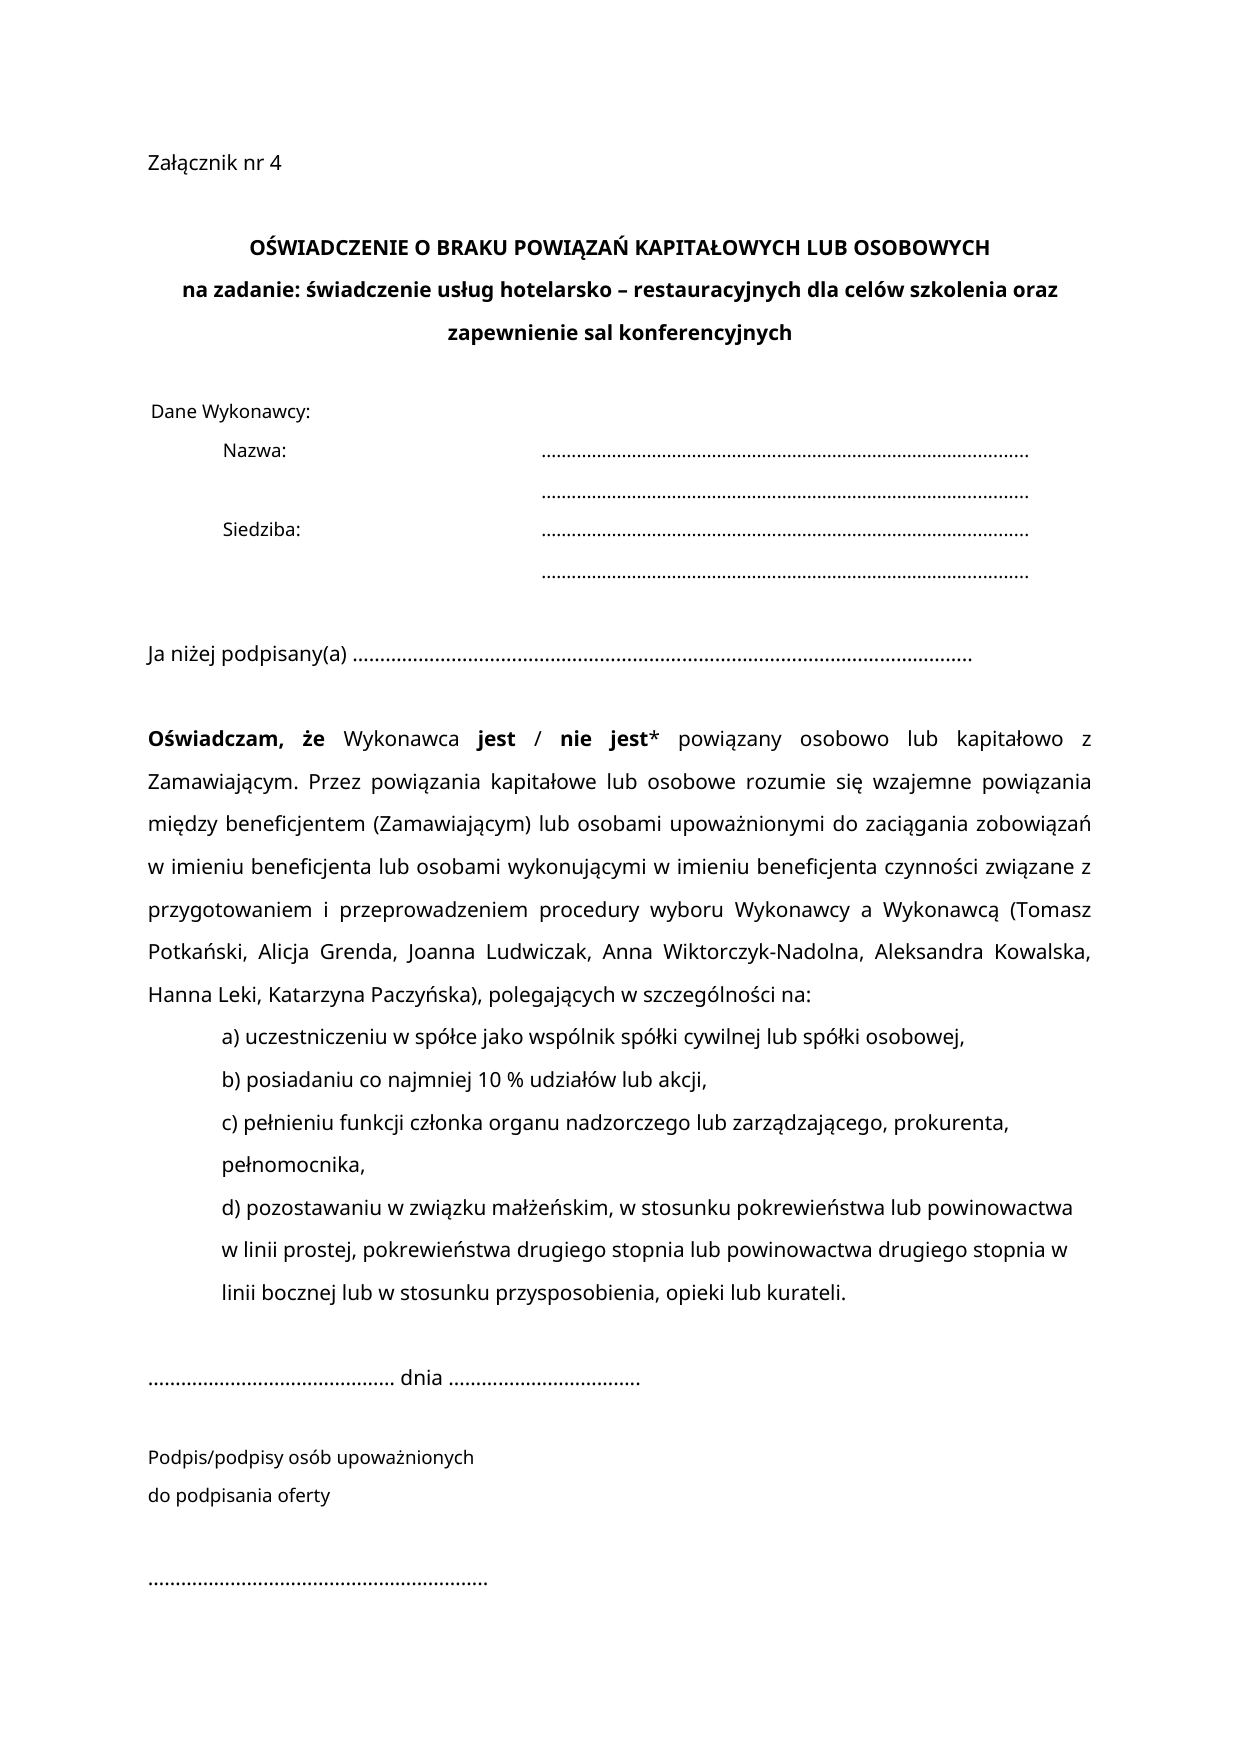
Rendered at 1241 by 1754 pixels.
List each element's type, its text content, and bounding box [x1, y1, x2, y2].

text Załącznik nr 4 [148, 148, 1093, 176]
text do podpisania oferty [148, 1482, 1093, 1508]
text a) uczestniczeniu w spółce jako wspólnik spółki cywilnej lub spółki osobowej, [221, 1022, 1093, 1051]
text b) posiadaniu co najmniej 10 % udziałów lub akcji, [221, 1065, 1093, 1093]
text Oświadczam, że Wykonawca jest / nie jest* powiązany osobowo lub kapitałowo z Zamawiającym. Przez powiązania kapitałowe lub osobowe rozumie się wzajemne powiązania między beneficjentem (Zamawiającym) lub osobami upoważnionymi do zaciągania zobowiązań w imieniu beneficjenta lub osobami wykonującymi w imieniu beneficjenta czynności związane z przygotowaniem i przeprowadzeniem procedury wyboru Wykonawcy a Wykonawcą (Tomasz Potkański, Alicja Grenda, Joanna Ludwiczak, Anna Wiktorczyk-Nadolna, Aleksandra Kowalska, Hanna Leki, Katarzyna Paczyńska), polegających w szczególności na: [148, 724, 1093, 1008]
text Siedziba: [223, 517, 1093, 542]
text Dane Wykonawcy: [151, 399, 1093, 424]
text na zadanie: świadczenie usług hotelarsko – restauracyjnych dla celów szkolenia oraz zapewnienie sal konferencyjnych [148, 275, 1093, 346]
text Nazwa: [223, 437, 1093, 463]
text Ja niżej podpisany(a) ………………………………………………………………………………………………….. [148, 639, 1093, 667]
text c) pełnieniu funkcji członka organu nadzorczego lub zarządzającego, prokurenta, pełnomocnika, [221, 1108, 1093, 1179]
text …………………………………………………….. [148, 1563, 1093, 1592]
text d) pozostawaniu w związku małżeńskim, w stosunku pokrewieństwa lub powinowactwa w linii prostej, pokrewieństwa drugiego stopnia lub powinowactwa drugiego stopnia w linii bocznej lub w stosunku przysposobienia, opieki lub kurateli. [221, 1193, 1093, 1307]
text OŚWIADCZENIE O BRAKU POWIĄZAŃ KAPITAŁOWYCH LUB OSOBOWYCH [148, 233, 1093, 261]
text Podpis/podpisy osób upoważnionych [148, 1444, 1093, 1470]
text ……………………………………… dnia …………………………….. [148, 1363, 1093, 1392]
